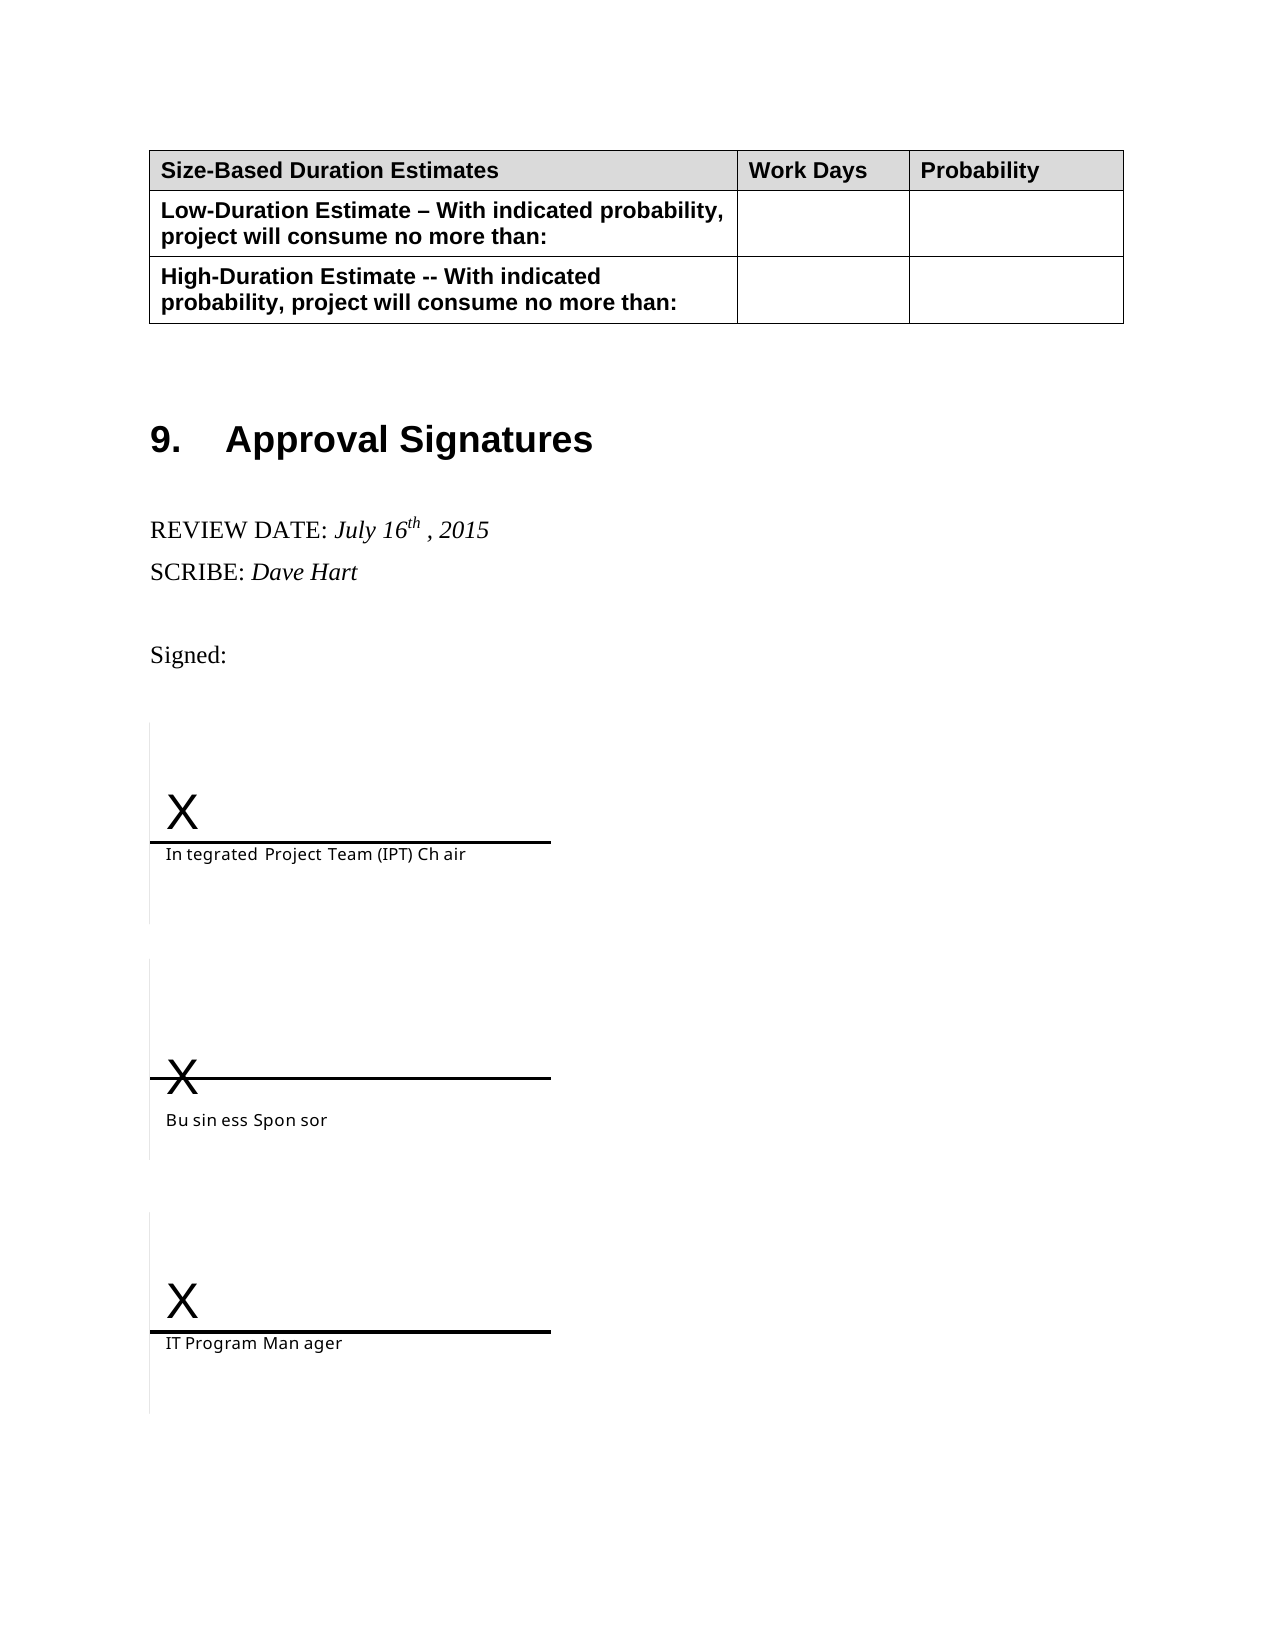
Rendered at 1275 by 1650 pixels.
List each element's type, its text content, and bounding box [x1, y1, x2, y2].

text IT Program Man ager [166, 1332, 1139, 1355]
text SCRIBE: Dave Hart [150, 557, 1139, 586]
table_header Probability [910, 151, 1123, 190]
text In tegrated Project Team (IPT) Ch air [166, 842, 1139, 863]
table_cell [738, 191, 909, 256]
text REVIEW DATE: July 16th , 2015 [150, 513, 1139, 544]
table_header Work Days [738, 151, 909, 190]
text Signed: [150, 639, 1139, 668]
table_cell [738, 257, 909, 322]
text X [166, 1048, 1139, 1105]
text 9. Approval Signatures [150, 418, 1139, 461]
text X [166, 1272, 1139, 1329]
table_header Size-Based Duration Estimates [150, 151, 737, 190]
table_cell High-Duration Estimate -- With indicated probability, project will consume no more than: [150, 257, 737, 322]
table_cell Low-Duration Estimate – With indicated probability, project will consume no more than: [150, 191, 737, 256]
text X [166, 782, 1139, 839]
table_cell [910, 191, 1123, 256]
table_cell [910, 257, 1123, 322]
text Bu sin ess Spon sor [166, 1108, 1139, 1129]
